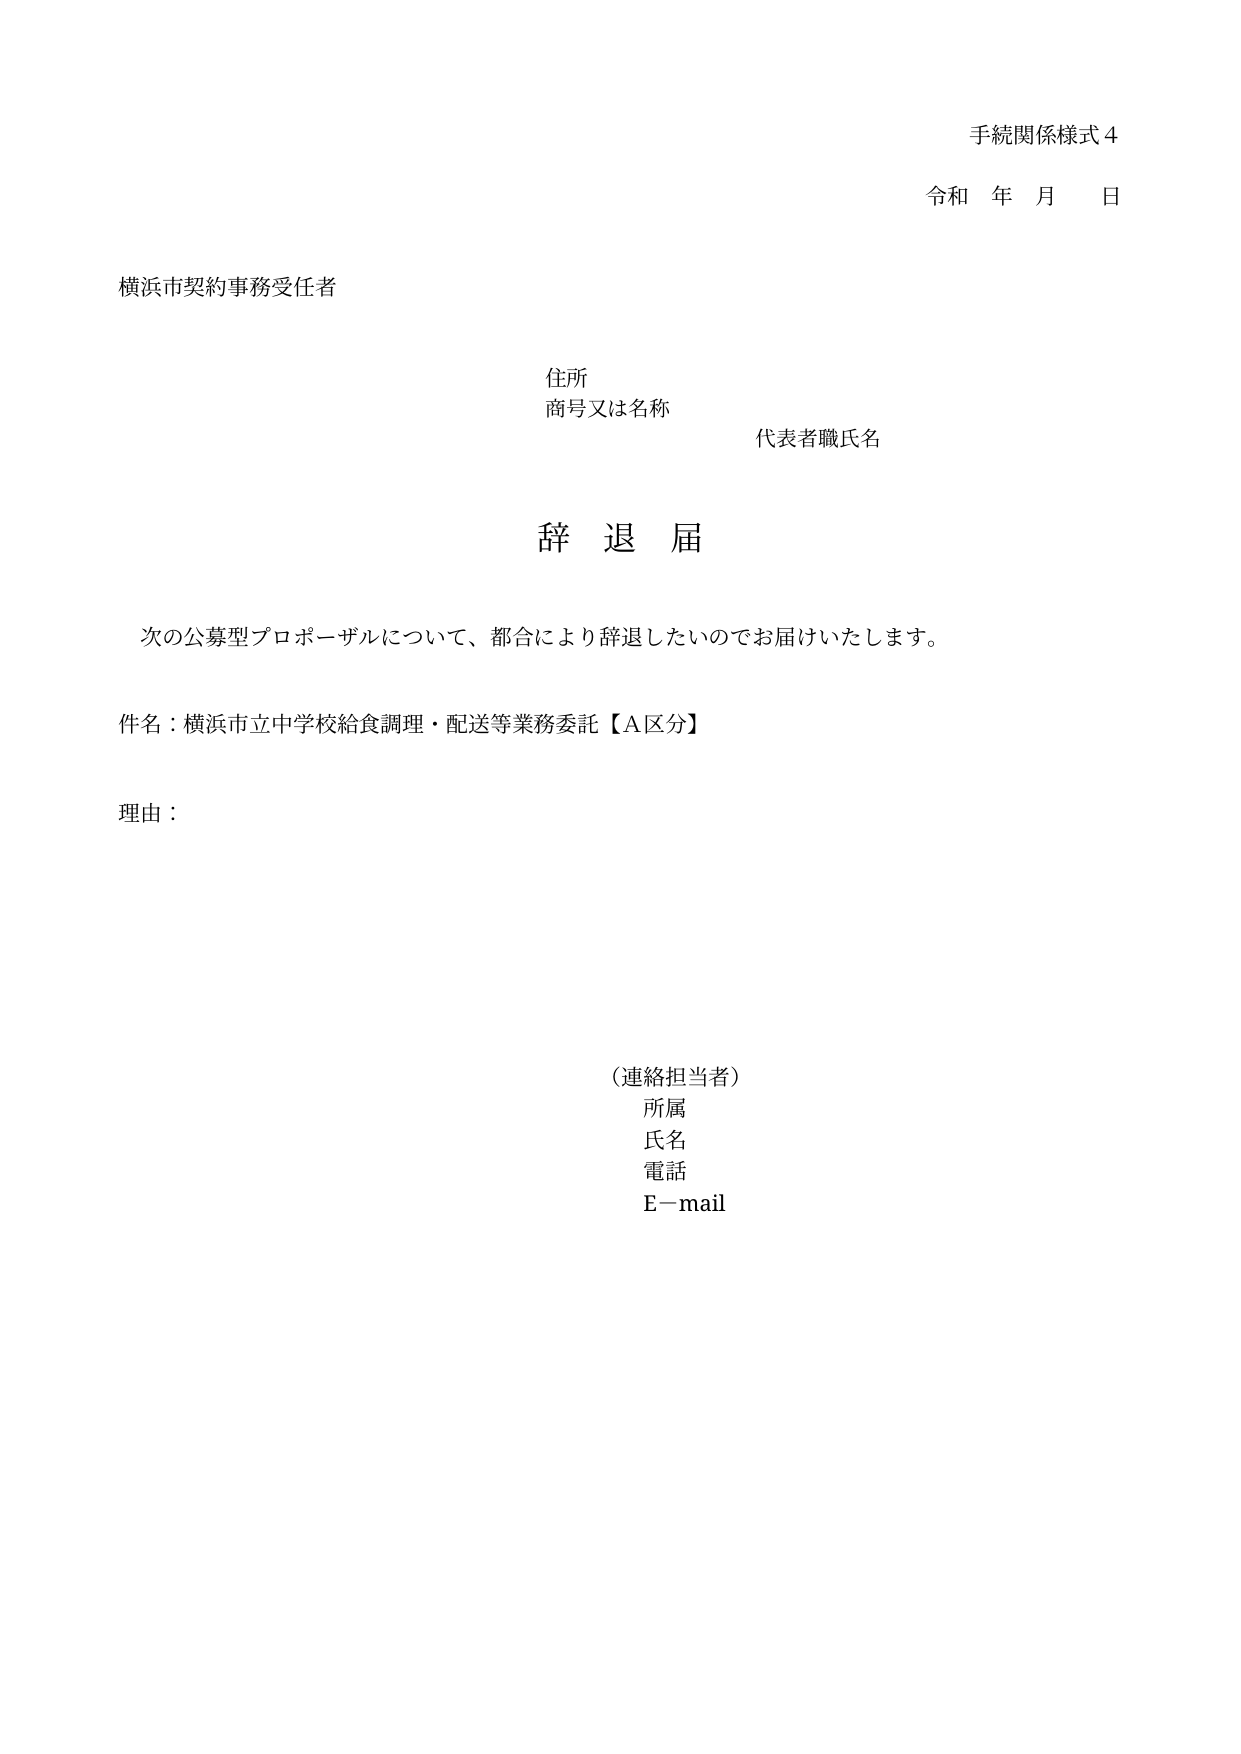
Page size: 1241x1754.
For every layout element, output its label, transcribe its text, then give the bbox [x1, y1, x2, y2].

text 電話 [118, 1154, 1122, 1186]
text 辞 退 届 [118, 512, 1122, 560]
text （連絡担当者） [118, 1060, 1122, 1092]
text 住所 [118, 361, 1020, 393]
text E－mail [118, 1186, 1122, 1218]
text 手続関係様式４ [118, 118, 1122, 149]
text 氏名 [118, 1123, 1122, 1154]
text 商号又は名称 [118, 393, 1122, 423]
text 次の公募型プロポーザルについて、都合により辞退したいのでお届けいたします。 [118, 620, 1122, 651]
text 代表者職氏名 [118, 423, 1122, 453]
text 令和 年 月 日 [118, 179, 1122, 211]
text 所属 [118, 1092, 1122, 1123]
text 理由： [118, 798, 1122, 827]
text 横浜市契約事務受任者 [118, 270, 1122, 302]
text 件名：横浜市立中学校給食調理・配送等業務委託【Ａ区分】 [118, 709, 1122, 739]
